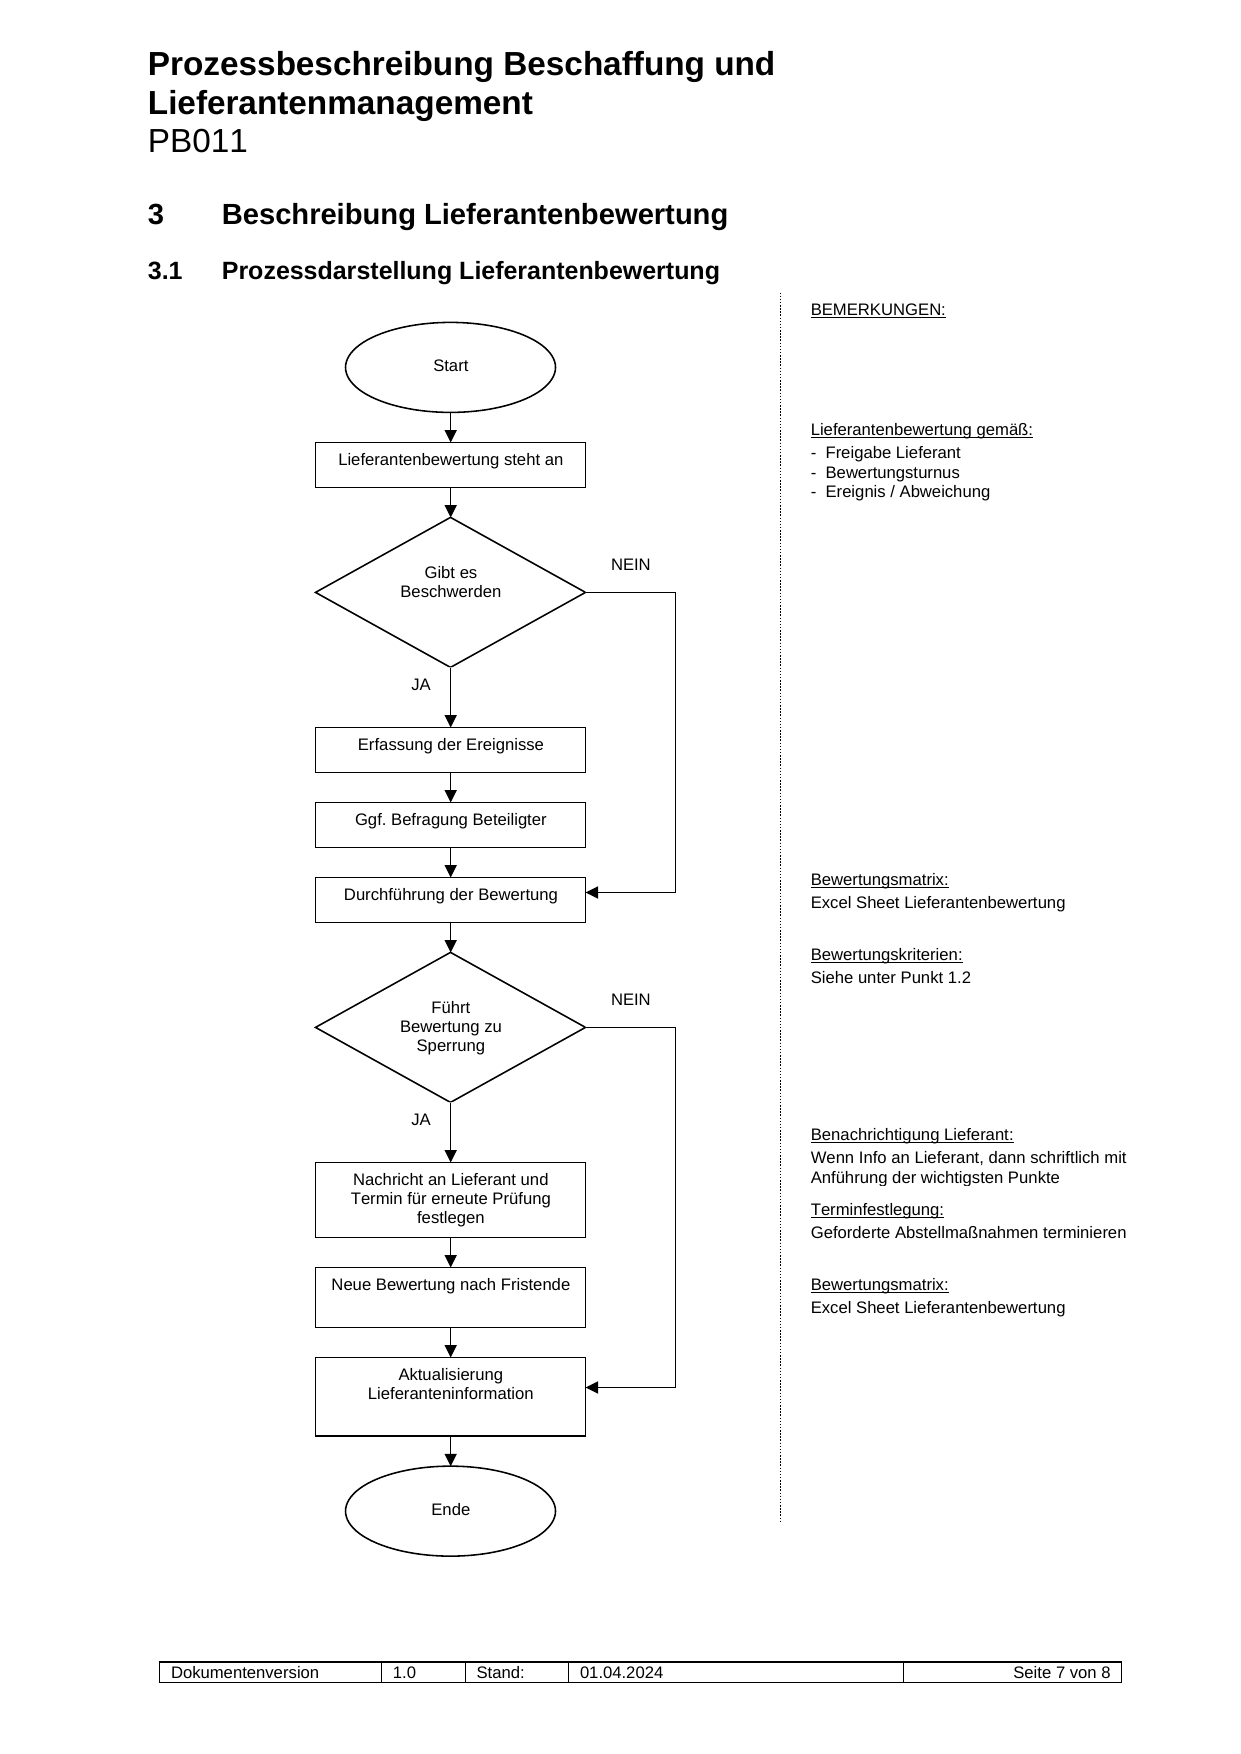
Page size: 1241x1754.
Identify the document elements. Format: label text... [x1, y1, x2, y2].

subtitle 3.1 Prozessdarstellung Lieferantenbewertung [148, 256, 1122, 284]
subtitle 3 Beschreibung Lieferantenbewertung [148, 197, 1078, 231]
